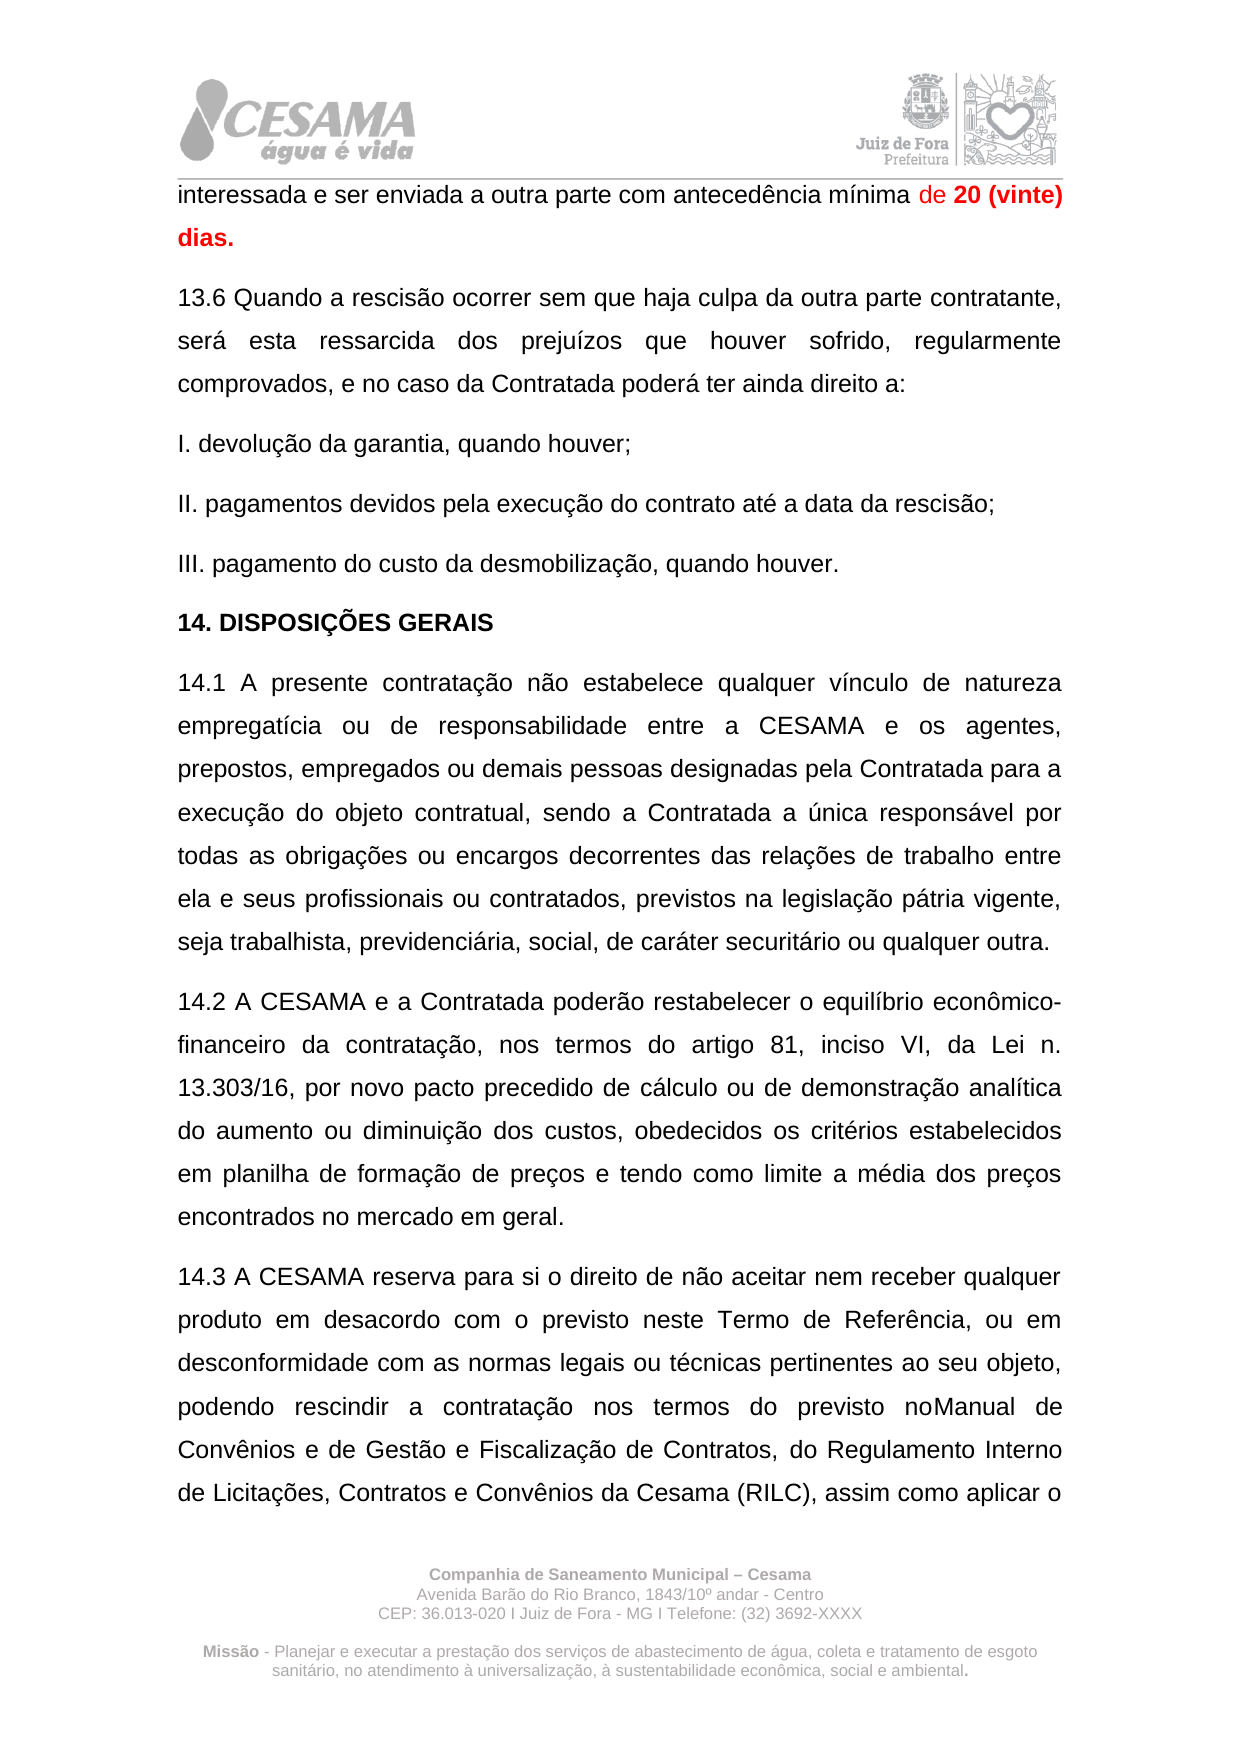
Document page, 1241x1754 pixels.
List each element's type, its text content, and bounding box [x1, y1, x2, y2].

text III. pagamento do custo da desmobilização, quando houver. [177, 548, 1063, 577]
text 14. DISPOSIÇÕES GERAIS [177, 608, 1063, 637]
text II. pagamentos devidos pela execução do contrato até a data da rescisão; [177, 489, 1063, 517]
picture [177, 73, 1064, 180]
text 14.2 A CESAMA e a Contratada poderão restabelecer o equilíbrio econômico-financeiro da contratação, nos termos do artigo 81, inciso VI, da Lei n. 13.303/16, por novo pacto precedido de cálculo ou de demonstração analítica do aumento ou diminuição dos custos, obedecidos os critérios estabelecidos em planilha de formação de preços e tendo como limite a média dos preços encontrados no mercado em geral. [177, 987, 1063, 1231]
text 14.1 A presente contratação não estabelece qualquer vínculo de natureza empregatícia ou de responsabilidade entre a CESAMA e os agentes, prepostos, empregados ou demais pessoas designadas pela Contratada para a execução do objeto contratual, sendo a Contratada a única responsável por todas as obrigações ou encargos decorrentes das relações de trabalho entre ela e seus profissionais ou contratados, previstos na legislação pátria vigente, seja trabalhista, previdenciária, social, de caráter securitário ou qualquer outra. [177, 668, 1063, 956]
text I. devolução da garantia, quando houver; [177, 429, 1063, 458]
text 13.6 Quando a rescisão ocorrer sem que haja culpa da outra parte contratante, será esta ressarcida dos prejuízos que houver sofrido, regularmente comprovados, e no caso da Contratada poderá ter ainda direito a: [177, 283, 1063, 398]
